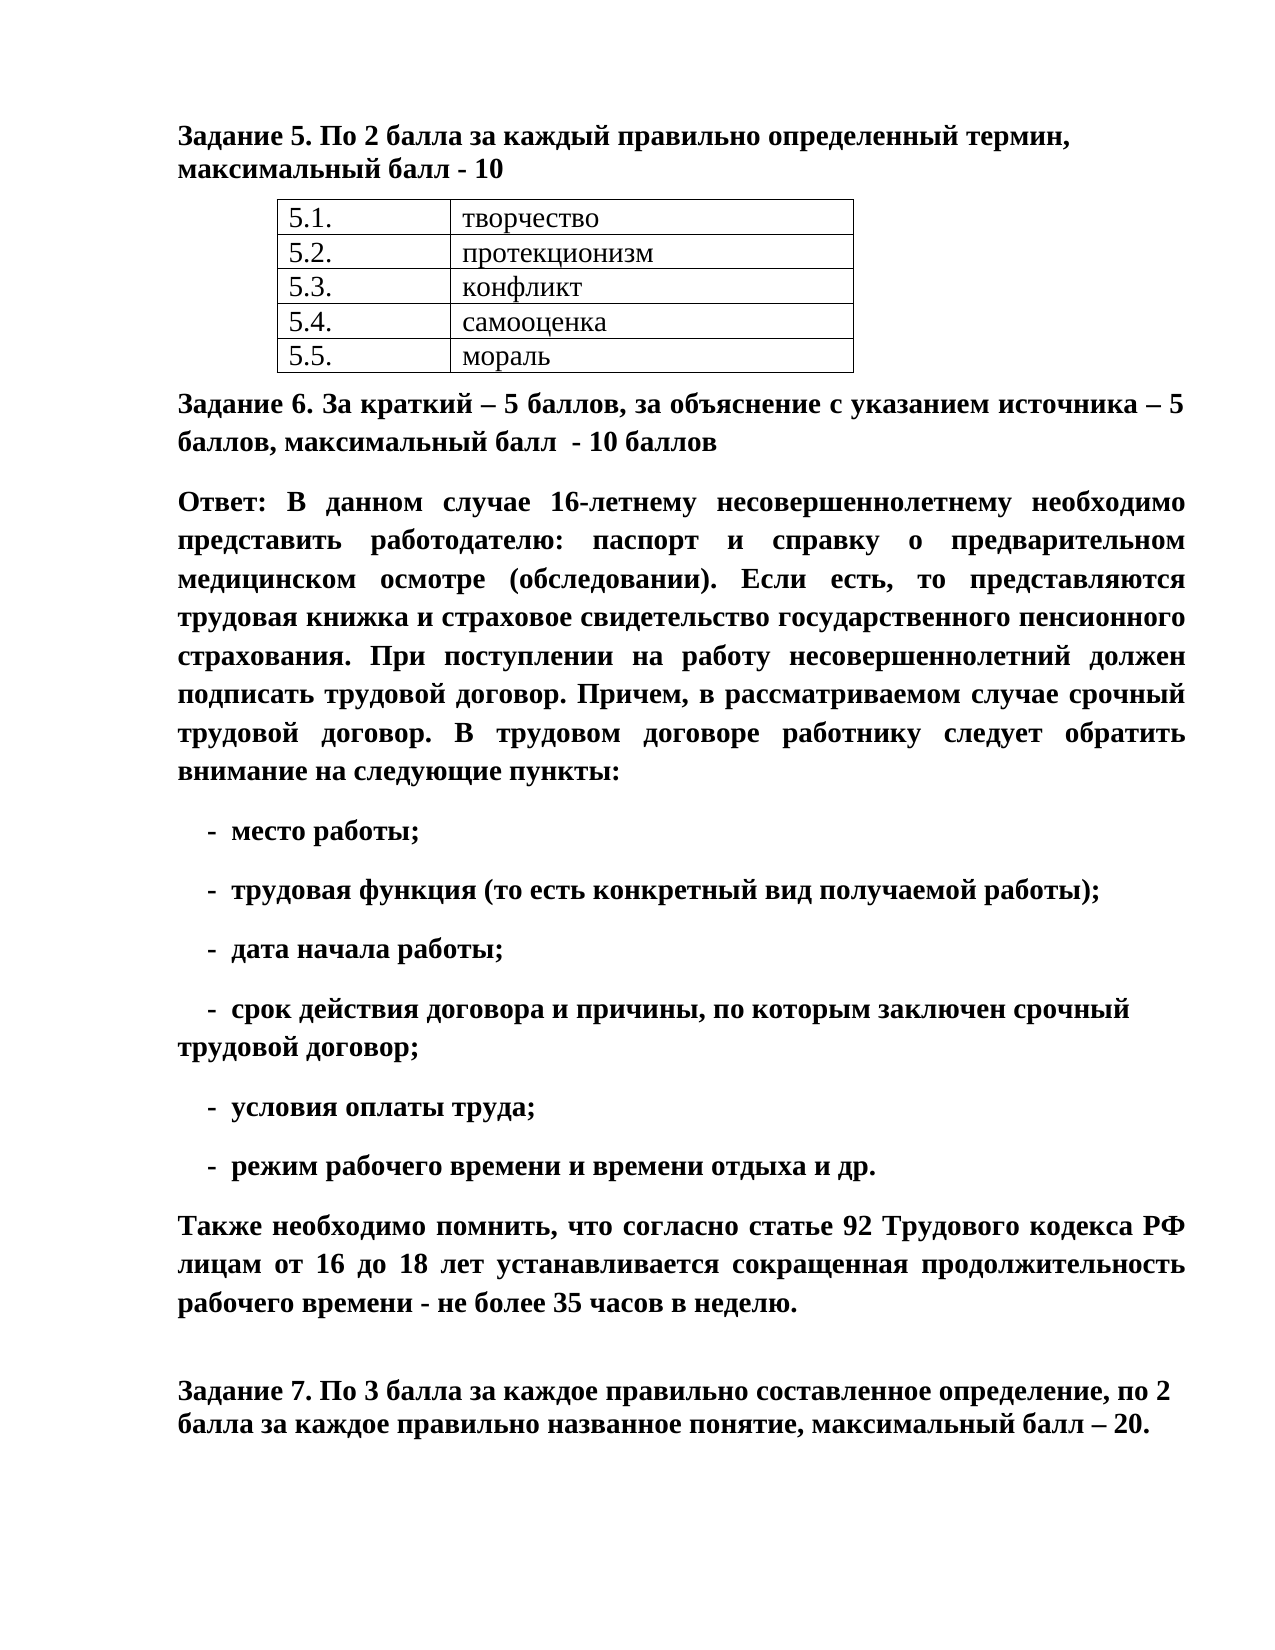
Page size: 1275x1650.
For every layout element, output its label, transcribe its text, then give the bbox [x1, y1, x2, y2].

text Также необходимо помнить, что согласно статье 92 Трудового кодекса РФ лицам от 16 до 18 лет устанавливается сокращенная продолжительность рабочего времени - не более 35 часов в неделю. [177, 1208, 1186, 1318]
table_cell самооценка [451, 304, 853, 337]
table_cell мораль [451, 339, 853, 372]
text - дата начала работы; [207, 932, 1186, 965]
text Задание 7. По 3 балла за каждое правильно составленное определение, по 2 балла за каждое правильно названное понятие, максимальный балл – 20. [177, 1373, 1186, 1440]
table_cell протекционизм [451, 235, 853, 268]
table_cell конфликт [451, 269, 853, 303]
text - условия оплаты труда; [207, 1089, 1186, 1122]
text - место работы; [207, 813, 1186, 846]
text Ответ: В данном случае 16-летнему несовершеннолетнему необходимо представить работодателю: паспорт и справку о предварительном медицинском осмотре (обследовании). Если есть, то представляются трудовая книжка и страховое свидетельство государственного пенсионного страхования. При поступлении на работу несовершеннолетний должен подписать трудовой договор. Причем, в рассматриваемом случае срочный трудовой договор. В трудовом договоре работнику следует обратить внимание на следующие пункты: [177, 484, 1186, 787]
table_cell 5.4. [278, 304, 450, 337]
table_header 5.1. [278, 200, 450, 234]
text Задание 6. За краткий – 5 баллов, за объяснение с указанием источника – 5 баллов, максимальный балл - 10 баллов [177, 386, 1186, 458]
table_cell 5.3. [278, 269, 450, 303]
text - срок действия договора и причины, по которым заключен срочный трудовой договор; [177, 991, 1186, 1063]
table_cell 5.5. [278, 339, 450, 372]
text Задание 5. По 2 балла за каждый правильно определенный термин, максимальный балл - 10 [177, 118, 1186, 185]
table_cell 5.2. [278, 235, 450, 268]
table_header творчество [451, 200, 853, 234]
text - режим рабочего времени и времени отдыха и др. [207, 1148, 1186, 1182]
text - трудовая функция (то есть конкретный вид получаемой работы); [207, 872, 1186, 906]
